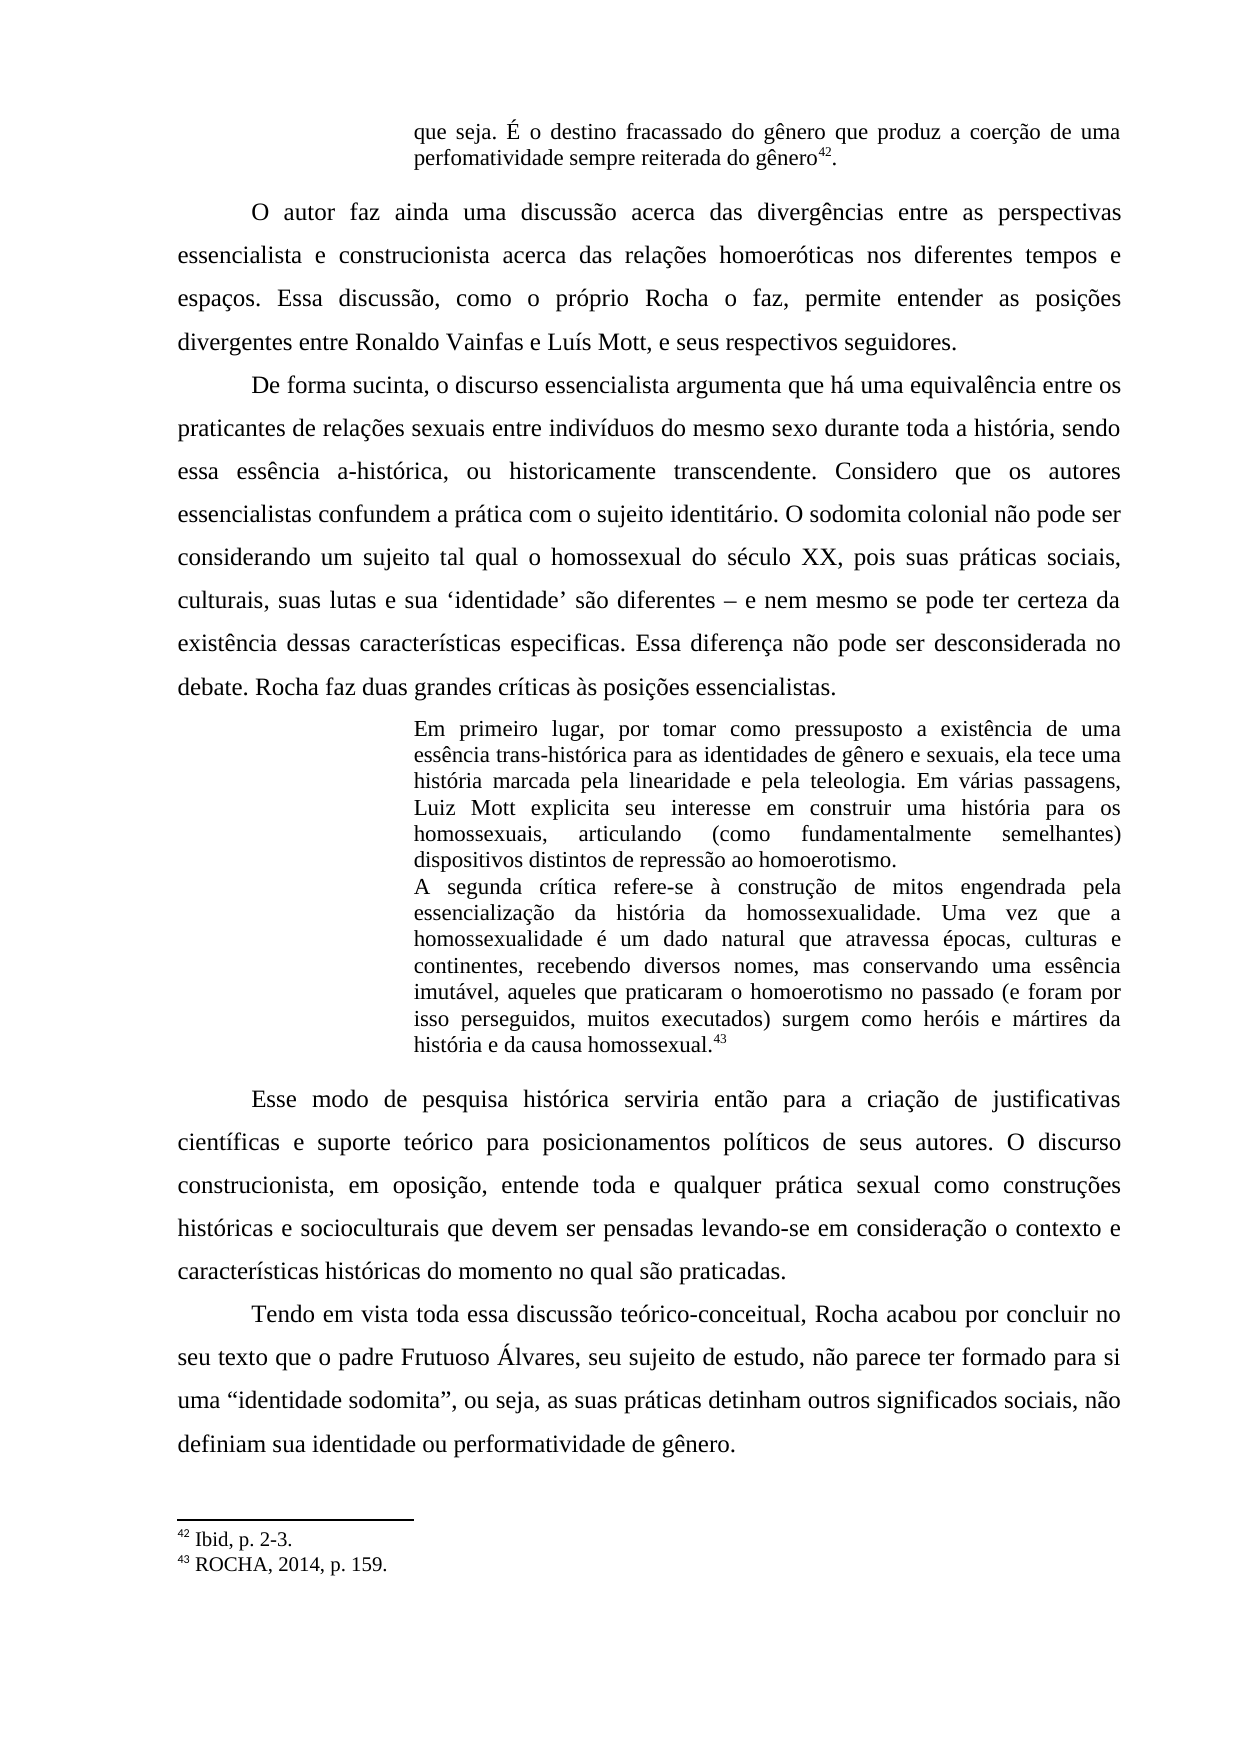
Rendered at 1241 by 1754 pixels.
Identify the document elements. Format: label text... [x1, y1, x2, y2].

text Em primeiro lugar, por tomar como pressuposto a existência de uma essência trans-histórica para as identidades de gênero e sexuais, ela tece uma história marcada pela linearidade e pela teleologia. Em várias passagens, Luiz Mott explicita seu interesse em construir uma história para os homossexuais, articulando (como fundamentalmente semelhantes) dispositivos distintos de repressão ao homoerotismo. [413, 715, 1122, 873]
text O autor faz ainda uma discussão acerca das divergências entre as perspectivas essencialista e construcionista acerca das relações homoeróticas nos diferentes tempos e espaços. Essa discussão, como o próprio Rocha o faz, permite entender as posições divergentes entre Ronaldo Vainfas e Luís Mott, e seus respectivos seguidores. [177, 197, 1122, 355]
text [413, 118, 1122, 171]
text Tendo em vista toda essa discussão teórico-conceitual, Rocha acabou por concluir no seu texto que o padre Frutuoso Álvares, seu sujeito de estudo, não parece ter formado para si uma “identidade sodomita”, ou seja, as suas práticas detinham outros significados sociais, não definiam sua identidade ou performatividade de gênero. [177, 1299, 1122, 1457]
text De forma sucinta, o discurso essencialista argumenta que há uma equivalência entre os praticantes de relações sexuais entre indivíduos do mesmo sexo durante toda a história, sendo essa essência a-histórica, ou historicamente transcendente. Considero que os autores essencialistas confundem a prática com o sujeito identitário. O sodomita colonial não pode ser considerando um sujeito tal qual o homossexual do século XX, pois suas práticas sociais, culturais, suas lutas e sua ‘identidade’ são diferentes – e nem mesmo se pode ter certeza da existência dessas características especificas. Essa diferença não pode ser desconsiderada no debate. Rocha faz duas grandes críticas às posições essencialistas. [177, 370, 1122, 700]
text A segunda crítica refere-se à construção de mitos engendrada pela essencialização da história da homossexualidade. Uma vez que a homossexualidade é um dado natural que atravessa épocas, culturas e continentes, recebendo diversos nomes, mas conservando uma essência imutável, aqueles que praticaram o homoerotismo no passado (e foram por isso perseguidos, muitos executados) surgem como heróis e mártires da história e da causa homossexual. [413, 873, 1122, 1057]
text Esse modo de pesquisa histórica serviria então para a criação de justificativas científicas e suporte teórico para posicionamentos políticos de seus autores. O discurso construcionista, em oposição, entende toda e qualquer prática sexual como construções históricas e socioculturais que devem ser pensadas levando-se em consideração o contexto e características históricas do momento no qual são praticadas. [177, 1084, 1122, 1285]
